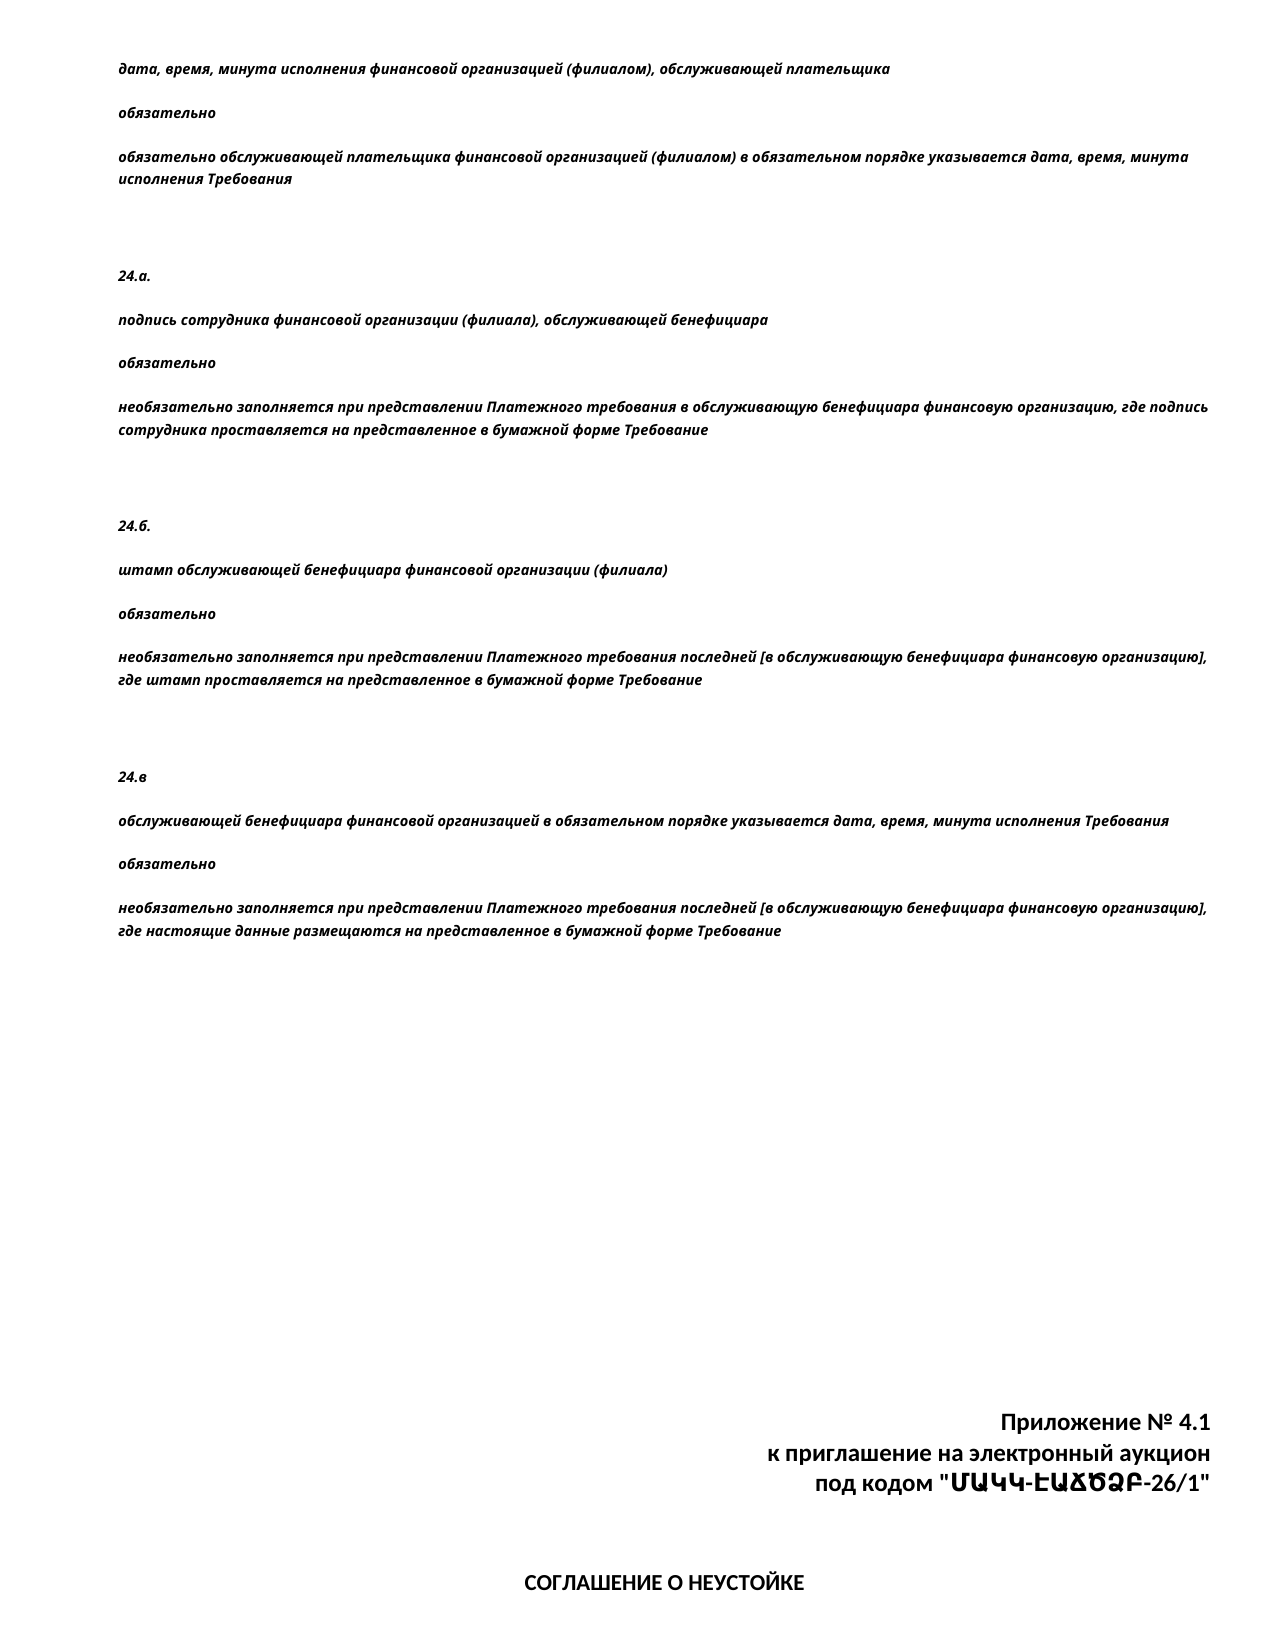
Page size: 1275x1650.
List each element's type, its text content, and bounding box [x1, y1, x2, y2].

text под кодом "ՄԱԿԿ-ԷԱՃԾՁԲ-26/1" [118, 1467, 1211, 1498]
text Приложение № 4.1 [118, 1406, 1211, 1437]
text к приглашение на электронный аукцион [148, 1437, 1211, 1467]
text СОГЛАШЕНИЕ О НЕУСТОЙКЕ [118, 1568, 1211, 1596]
